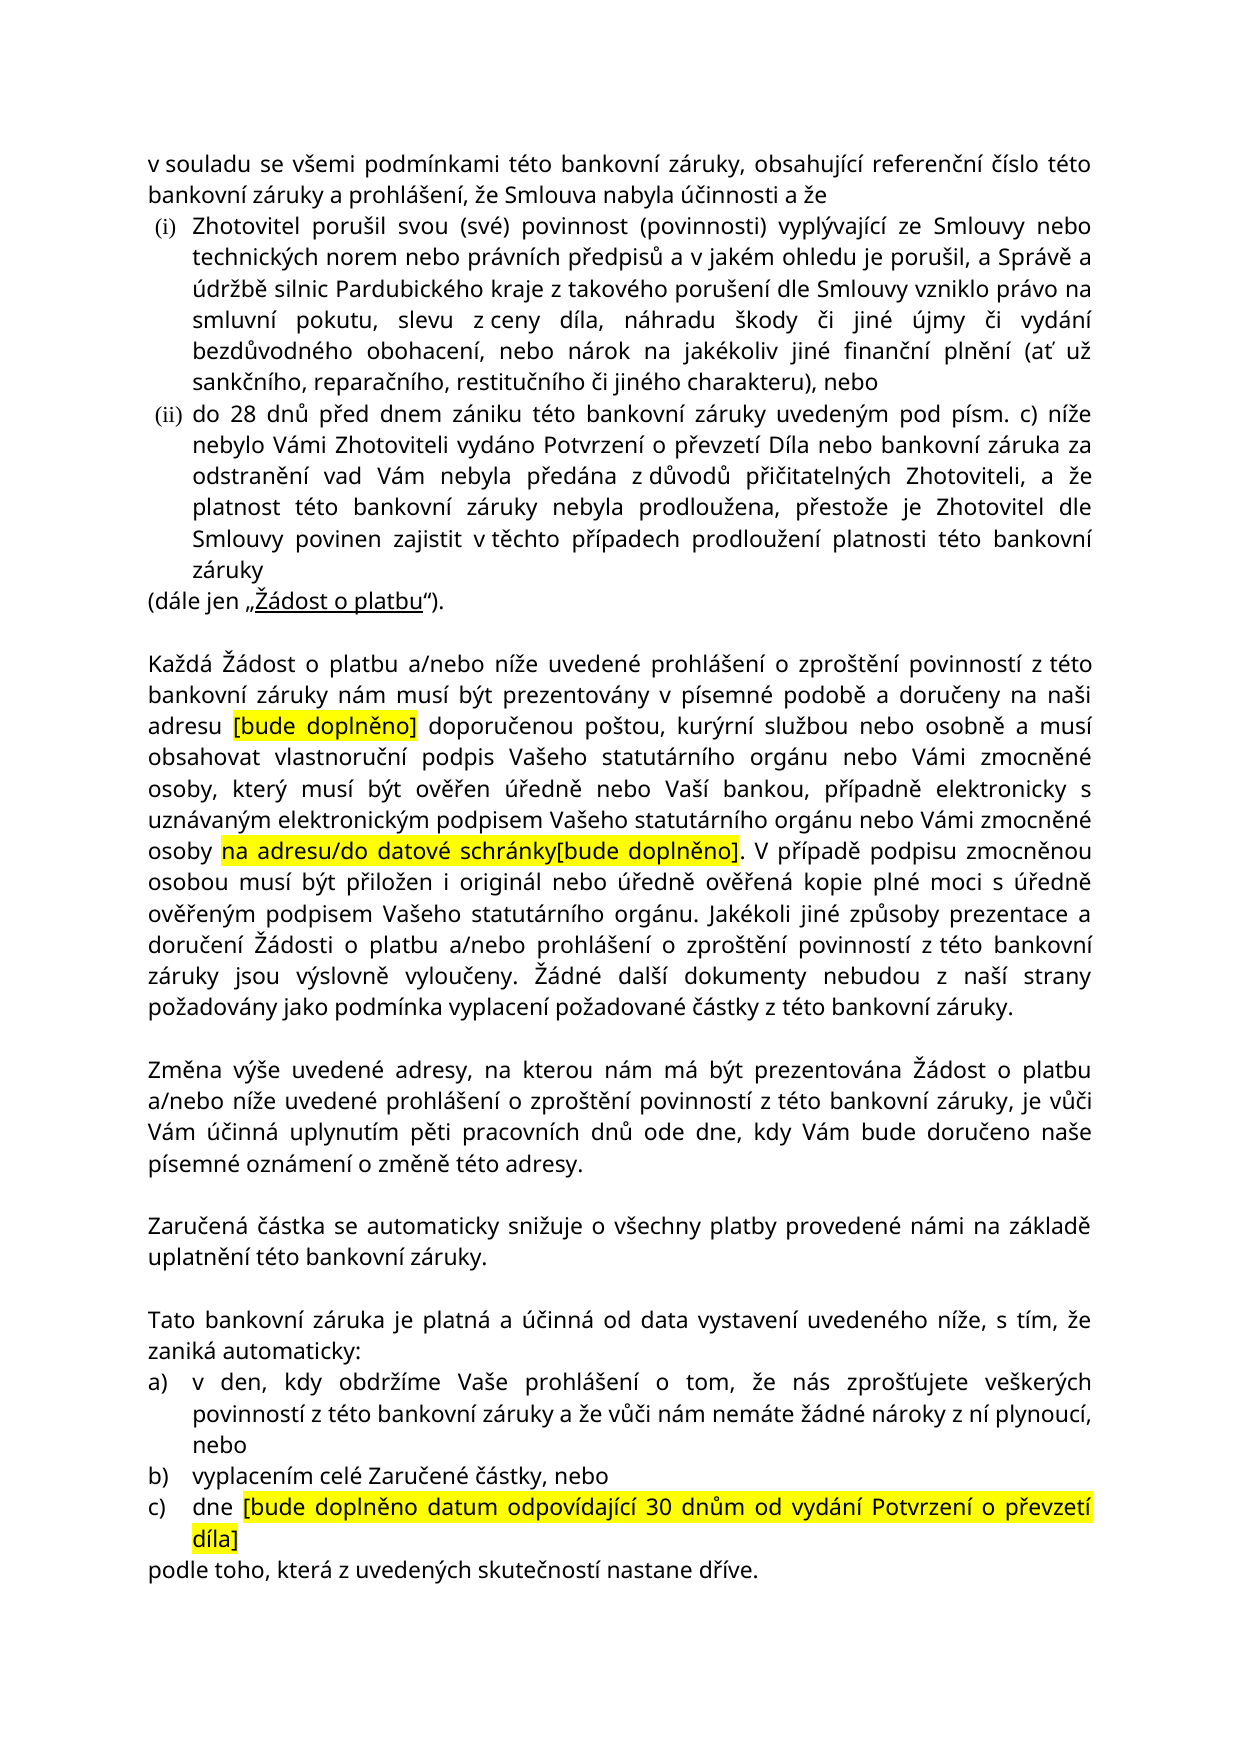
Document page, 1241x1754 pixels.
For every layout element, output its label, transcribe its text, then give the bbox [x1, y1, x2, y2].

list v den, kdy obdržíme Vaše prohlášení o tom, že nás zprošťujete veškerých povinností z této bankovní záruky a že vůči nám nemáte žádné nároky z ní plynoucí, nebo [148, 1366, 1093, 1460]
text podle toho, která z uvedených skutečností nastane dříve. [148, 1554, 1093, 1585]
text Každá Žádost o platbu a/nebo níže uvedené prohlášení o zproštění povinností z této bankovní záruky nám musí být prezentovány v písemné podobě a doručeny na naši adresu [bude doplněno] doporučenou poštou, kurýrní službou nebo osobně a musí obsahovat vlastnoruční podpis Vašeho statutárního orgánu nebo Vámi zmocněné osoby, který musí být ověřen úředně nebo Vaší bankou, případně elektronicky s uznávaným elektronickým podpisem Vašeho statutárního orgánu nebo Vámi zmocněné osoby na adresu/do datové schránky[bude doplněno]. V případě podpisu zmocněnou osobou musí být přiložen i originál nebo úředně ověřená kopie plné moci s úředně ověřeným podpisem Vašeho statutárního orgánu. Jakékoli jiné způsoby prezentace a doručení Žádosti o platbu a/nebo prohlášení o zproštění povinností z této bankovní záruky jsou výslovně vyloučeny. Žádné další dokumenty nebudou z naší strany požadovány jako podmínka vyplacení požadované částky z této bankovní záruky. [148, 648, 1093, 1023]
text Tato bankovní záruka je platná a účinná od data vystavení uvedeného níže, s tím, že zaniká automaticky: [148, 1304, 1093, 1366]
list dne [bude doplněno datum odpovídající 30 dnům od vydání Potvrzení o převzetí díla] [148, 1491, 1093, 1554]
list Zhotovitel porušil svou (své) povinnost (povinnosti) vyplývající ze Smlouvy nebo technických norem nebo právních předpisů a v jakém ohledu je porušil, a Správě a údržbě silnic Pardubického kraje z takového porušení dle Smlouvy vzniklo právo na smluvní pokutu, slevu z ceny díla, náhradu škody či jiné újmy či vydání bezdůvodného obohacení, nebo nárok na jakékoliv jiné finanční plnění (ať už sankčního, reparačního, restitučního či jiného charakteru), nebo [154, 210, 1093, 398]
text Zaručená částka se automaticky snižuje o všechny platby provedené námi na základě uplatnění této bankovní záruky. [148, 1210, 1093, 1273]
text Změna výše uvedené adresy, na kterou nám má být prezentována Žádost o platbu a/nebo níže uvedené prohlášení o zproštění povinností z této bankovní záruky, je vůči Vám účinná uplynutím pěti pracovních dnů ode dne, kdy Vám bude doručeno naše písemné oznámení o změně této adresy. [148, 1054, 1093, 1179]
text (dále jen „Žádost o platbu“). [148, 585, 1093, 616]
list vyplacením celé Zaručené částky, nebo [148, 1460, 1093, 1491]
list do 28 dnů před dnem zániku této bankovní záruky uvedeným pod písm. c) níže nebylo Vámi Zhotoviteli vydáno Potvrzení o převzetí Díla nebo bankovní záruka za odstranění vad Vám nebyla předána z důvodů přičitatelných Zhotoviteli, a že platnost této bankovní záruky nebyla prodloužena, přestože je Zhotovitel dle Smlouvy povinen zajistit v těchto případech prodloužení platnosti této bankovní záruky [154, 398, 1093, 585]
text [148, 148, 1093, 210]
